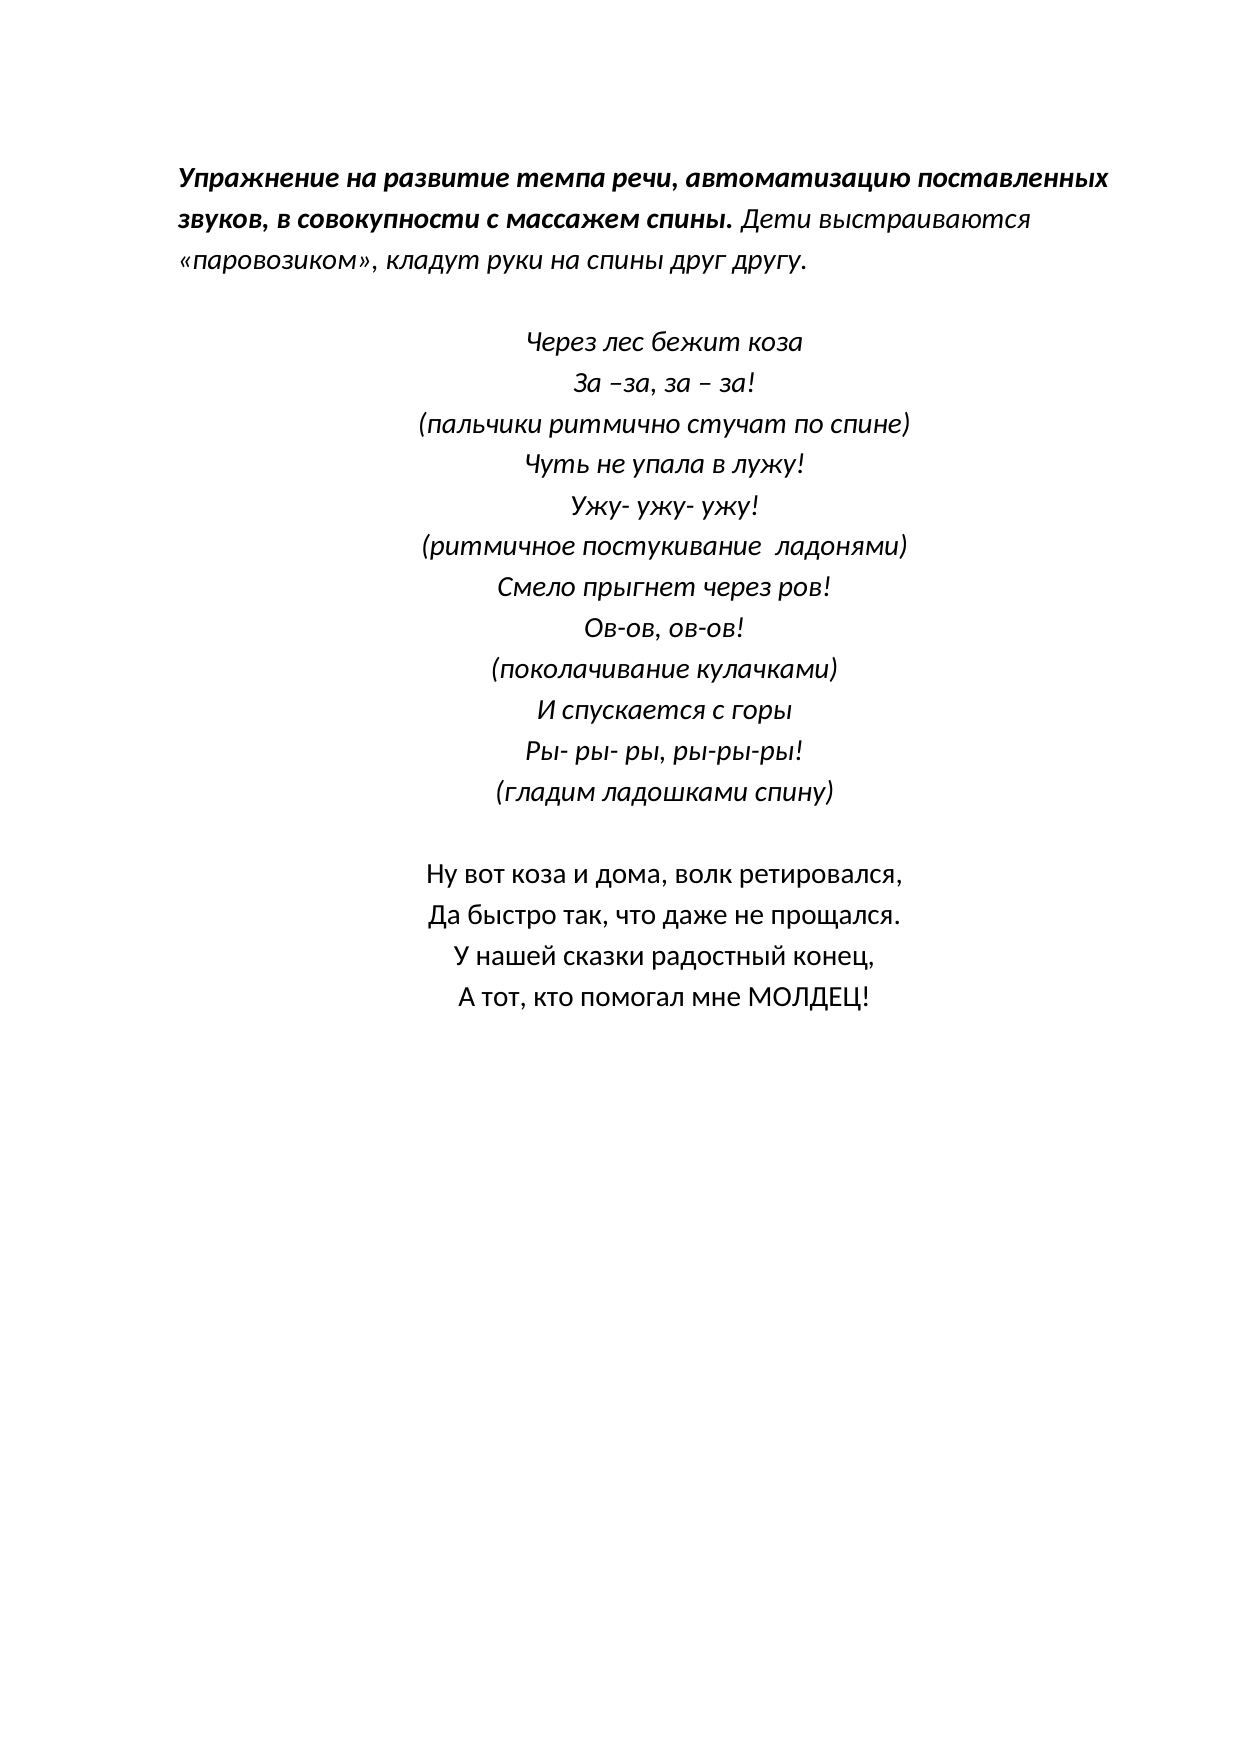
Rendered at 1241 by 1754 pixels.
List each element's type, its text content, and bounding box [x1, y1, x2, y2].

text Упражнение на развитие темпа речи, автоматизацию поставленных звуков, в совокупности с массажем спины. Дети выстраиваются «паровозиком», кладут руки на спины друг другу. [177, 159, 1152, 277]
text (ритмичное постукивание ладонями) [177, 527, 1152, 563]
text А тот, кто помогал мне МОЛДЕЦ! [177, 978, 1152, 1013]
text За –за, за – за! [177, 364, 1152, 399]
text Чуть не упала в лужу! [177, 446, 1152, 481]
text Да быстро так, что даже не прощался. [177, 896, 1152, 932]
text Ры- ры- ры, ры-ры-ры! [177, 732, 1152, 768]
text У нашей сказки радостный конец, [177, 937, 1152, 972]
text (пальчики ритмично стучат по спине) [177, 405, 1152, 440]
text Смело прыгнет через ров! [177, 568, 1152, 604]
text И спускается с горы [177, 691, 1152, 727]
text Ов-ов, ов-ов! [177, 609, 1152, 645]
text Через лес бежит коза [177, 323, 1152, 358]
text (гладим ладошками спину) [177, 773, 1152, 809]
text (поколачивание кулачками) [177, 650, 1152, 686]
text Ужу- ужу- ужу! [177, 487, 1152, 522]
text Ну вот коза и дома, волк ретировался, [177, 855, 1152, 891]
